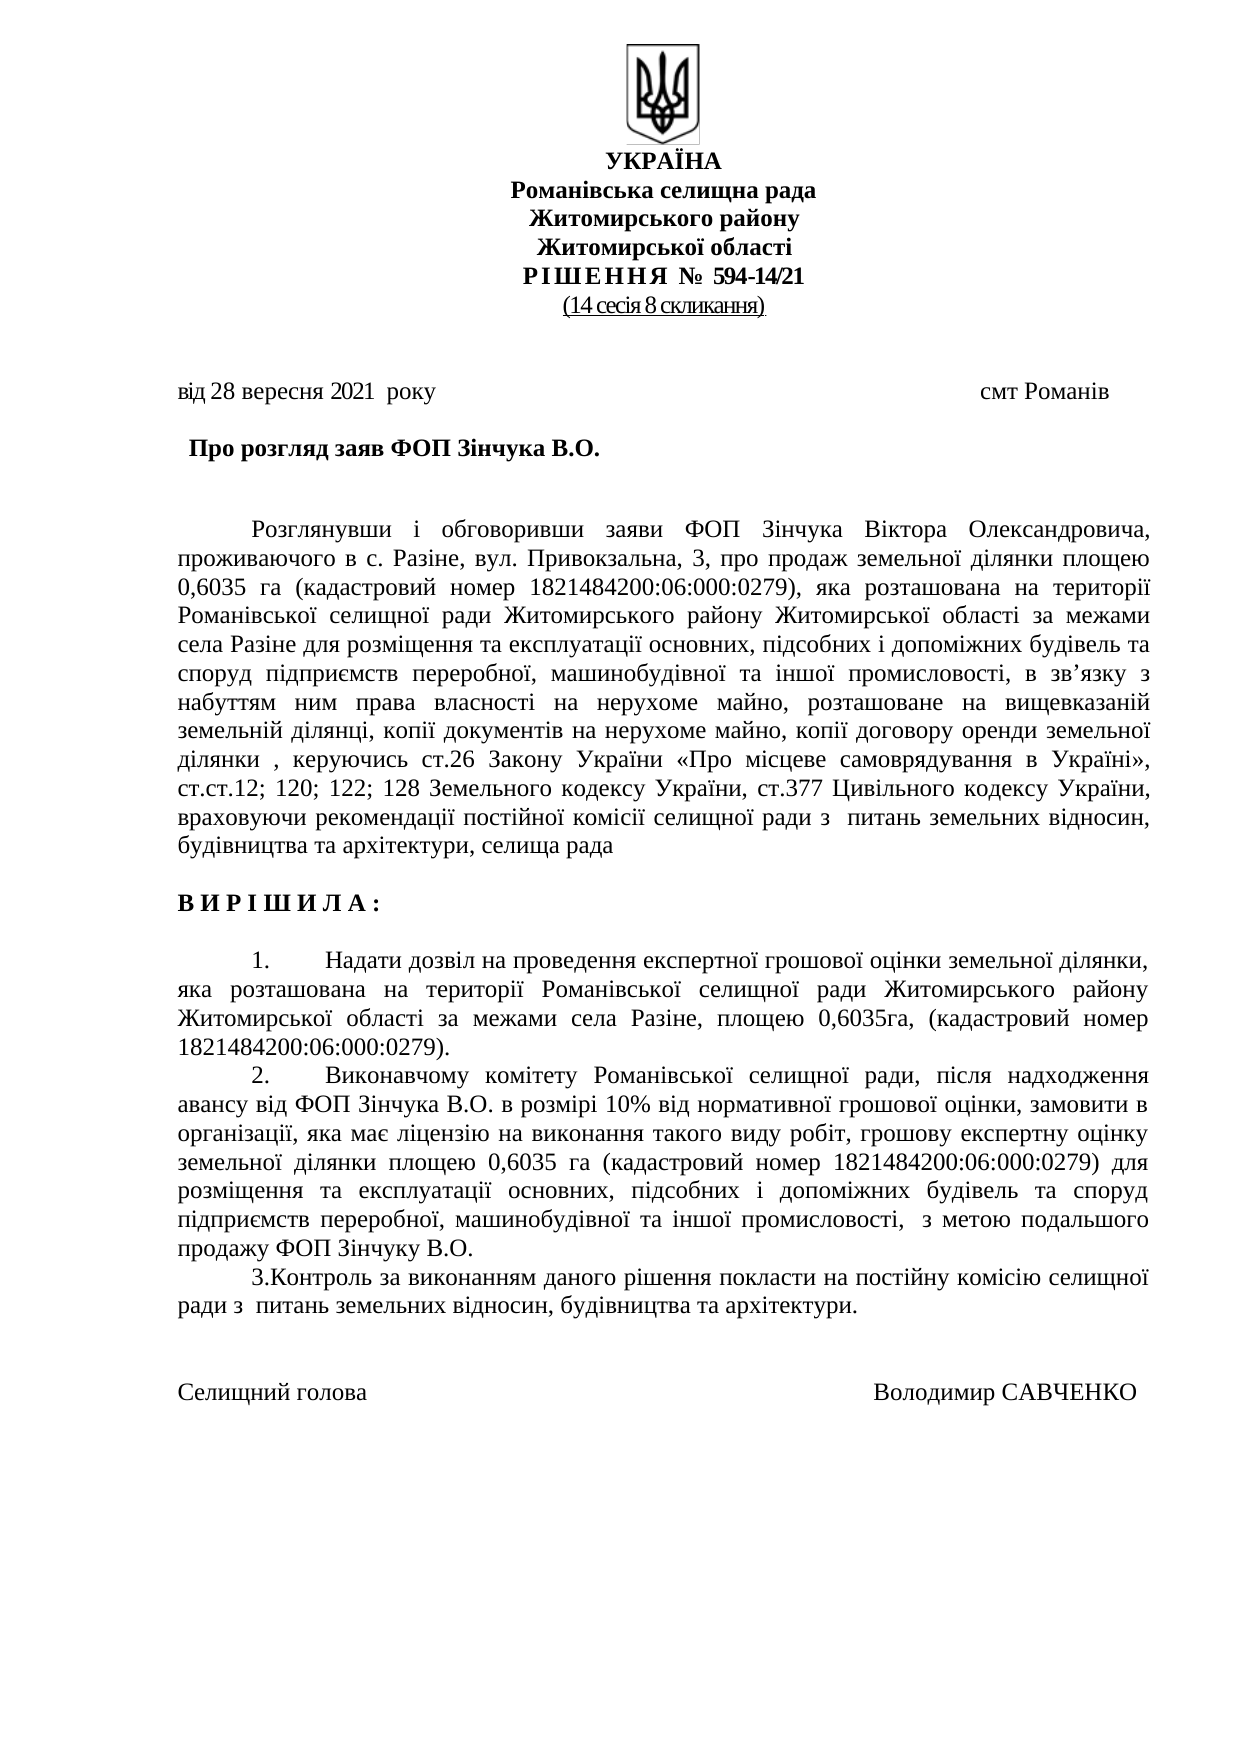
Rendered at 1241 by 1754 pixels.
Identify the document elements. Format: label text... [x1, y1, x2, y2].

text В И Р І Ш И Л А : [177, 888, 1152, 917]
text 3.Контроль за виконанням даного рішення покласти на постійну комісію селищної ради з питань земельних відносин, будівництва та архітектури. [177, 1262, 1149, 1319]
text від 28 вересня 2021 року смт Романів [177, 376, 1152, 405]
text Житомирської області [177, 232, 1152, 261]
text УКРАЇНА [177, 146, 1149, 175]
text Розглянувши і обговоривши заяви ФОП Зінчука Віктора Олександровича, проживаючого в с. Разіне, вул. Привокзальна, 3, про продаж земельної ділянки площею 0,6035 га (кадастровий номер 1821484200:06:000:0279), яка розташована на території Романівської селищної ради Житомирського району Житомирської області за межами села Разіне для розміщення та експлуатації основних, підсобних і допоміжних будівель та споруд підприємств переробної, машинобудівної та іншої промисловості, в зв’язку з набуттям ним права власності на нерухоме майно, розташоване на вищевказаній земельній ділянці, копії документів на нерухоме майно, копії договору оренди земельної ділянки , керуючись ст.26 Закону України «Про місцеве самоврядування в Україні», ст.ст.12; 120; 122; 128 Земельного кодексу України, ст.377 Цивільного кодексу України, враховуючи рекомендації постійної комісії селищної ради з питань земельних відносин, будівництва та архітектури, селища рада [177, 514, 1152, 859]
text Житомирського району [177, 203, 1152, 232]
text (14 сесія 8 скликання) [177, 290, 1152, 318]
text Селищний голова Володимир САВЧЕНКО [177, 1377, 1152, 1405]
list Виконавчому комітету Романівської селищної ради, після надходження авансу від ФОП Зінчука В.О. в розмірі 10% від нормативної грошової оцінки, замовити в організації, яка має ліцензію на виконання такого виду робіт, грошову експертну оцінку земельної ділянки площею 0,6035 га (кадастровий номер 1821484200:06:000:0279) для розміщення та експлуатації основних, підсобних і допоміжних будівель та споруд підприємств переробної, машинобудівної та іншої промисловості, з метою подальшого продажу ФОП Зінчуку В.О. [177, 1060, 1149, 1262]
text Романівська селищна рада [177, 175, 1149, 203]
list Надати дозвіл на проведення експертної грошової оцінки земельної ділянки, яка розташована на території Романівської селищної ради Житомирського району Житомирської області за межами села Разіне, площею 0,6035га, (кадастровий номер 1821484200:06:000:0279). [177, 945, 1149, 1060]
picture [626, 44, 700, 146]
table_header Про розгляд заяв ФОП Зінчука В.О. [177, 434, 702, 514]
text Р І Ш Е Н Н Я № 594-14/21 [177, 261, 1152, 290]
